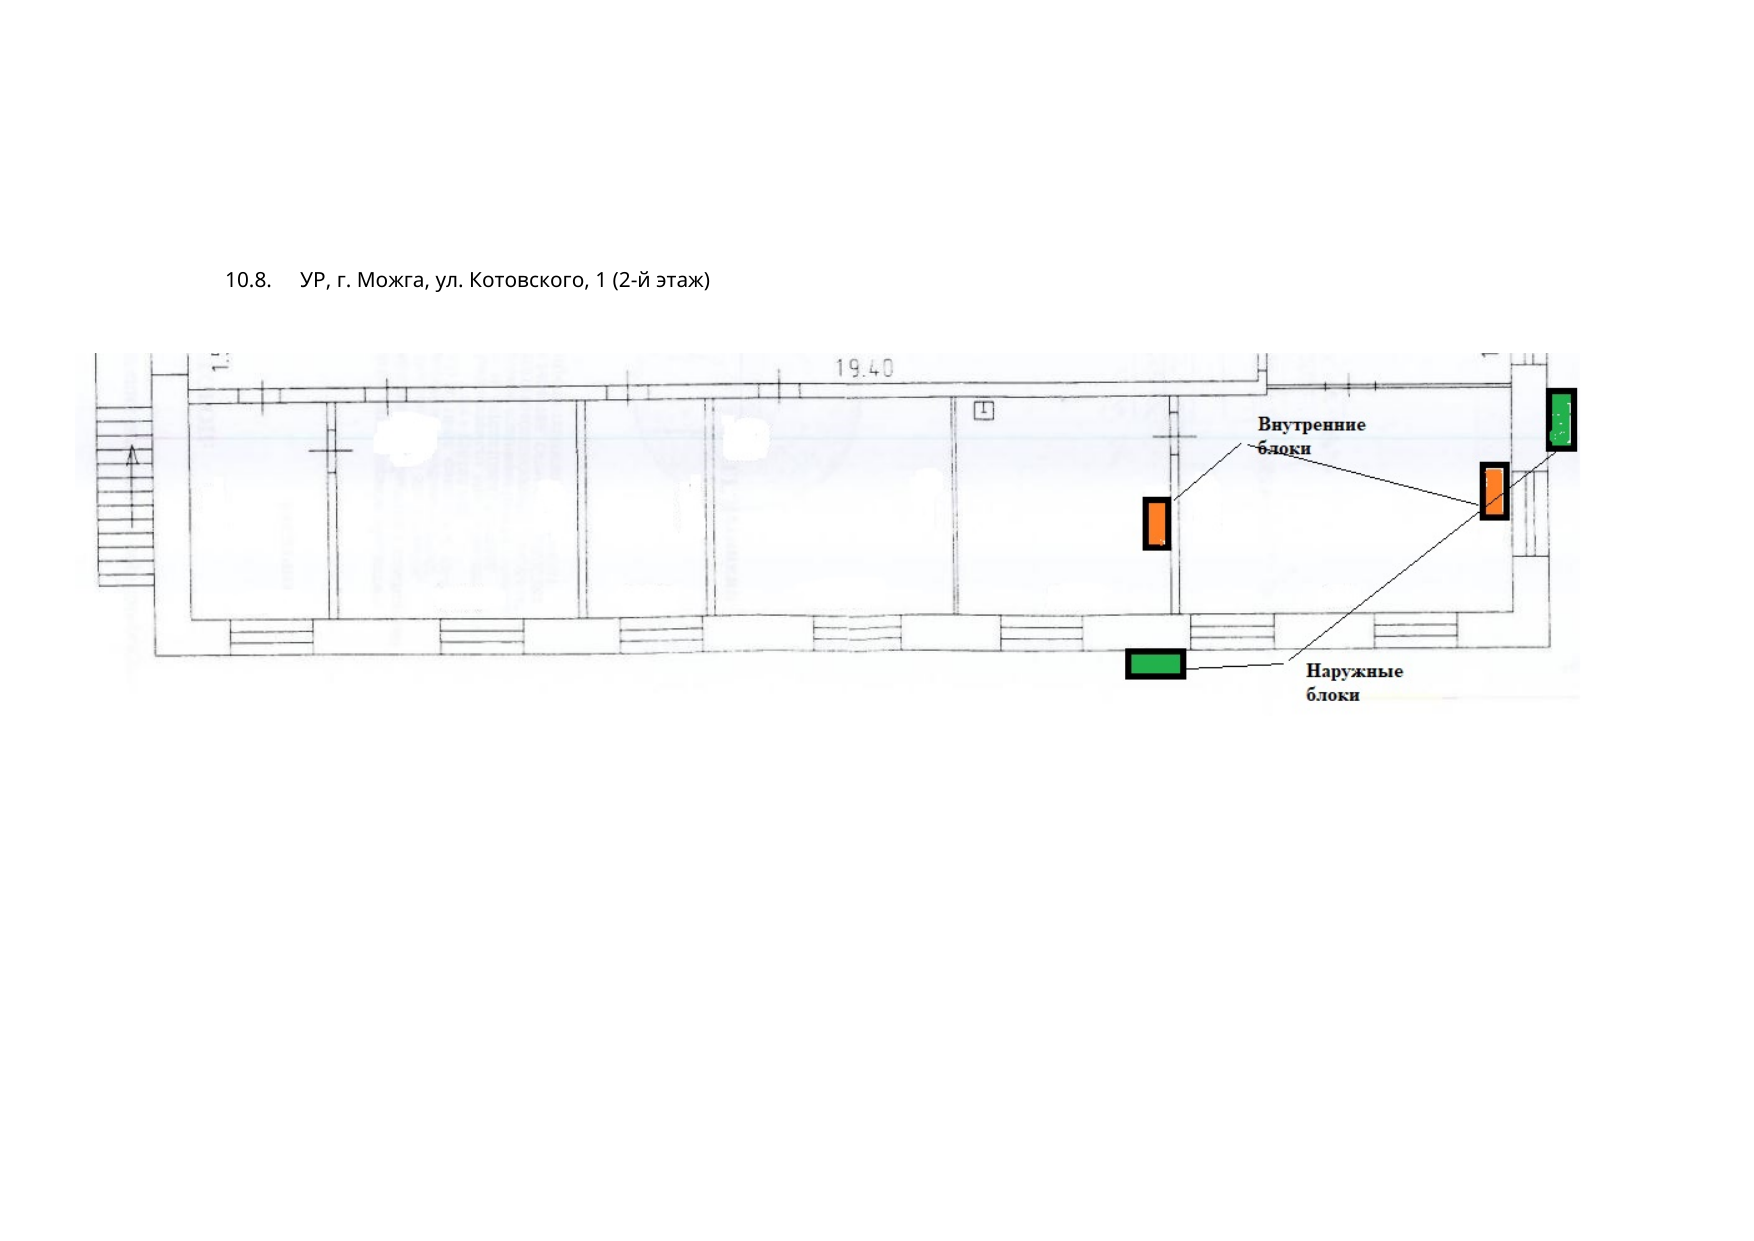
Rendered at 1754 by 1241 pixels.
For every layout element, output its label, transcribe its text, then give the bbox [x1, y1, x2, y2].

list УР, г. Можга, ул. Котовского, 1 (2-й этаж) [225, 265, 1709, 293]
picture [75, 353, 1581, 716]
